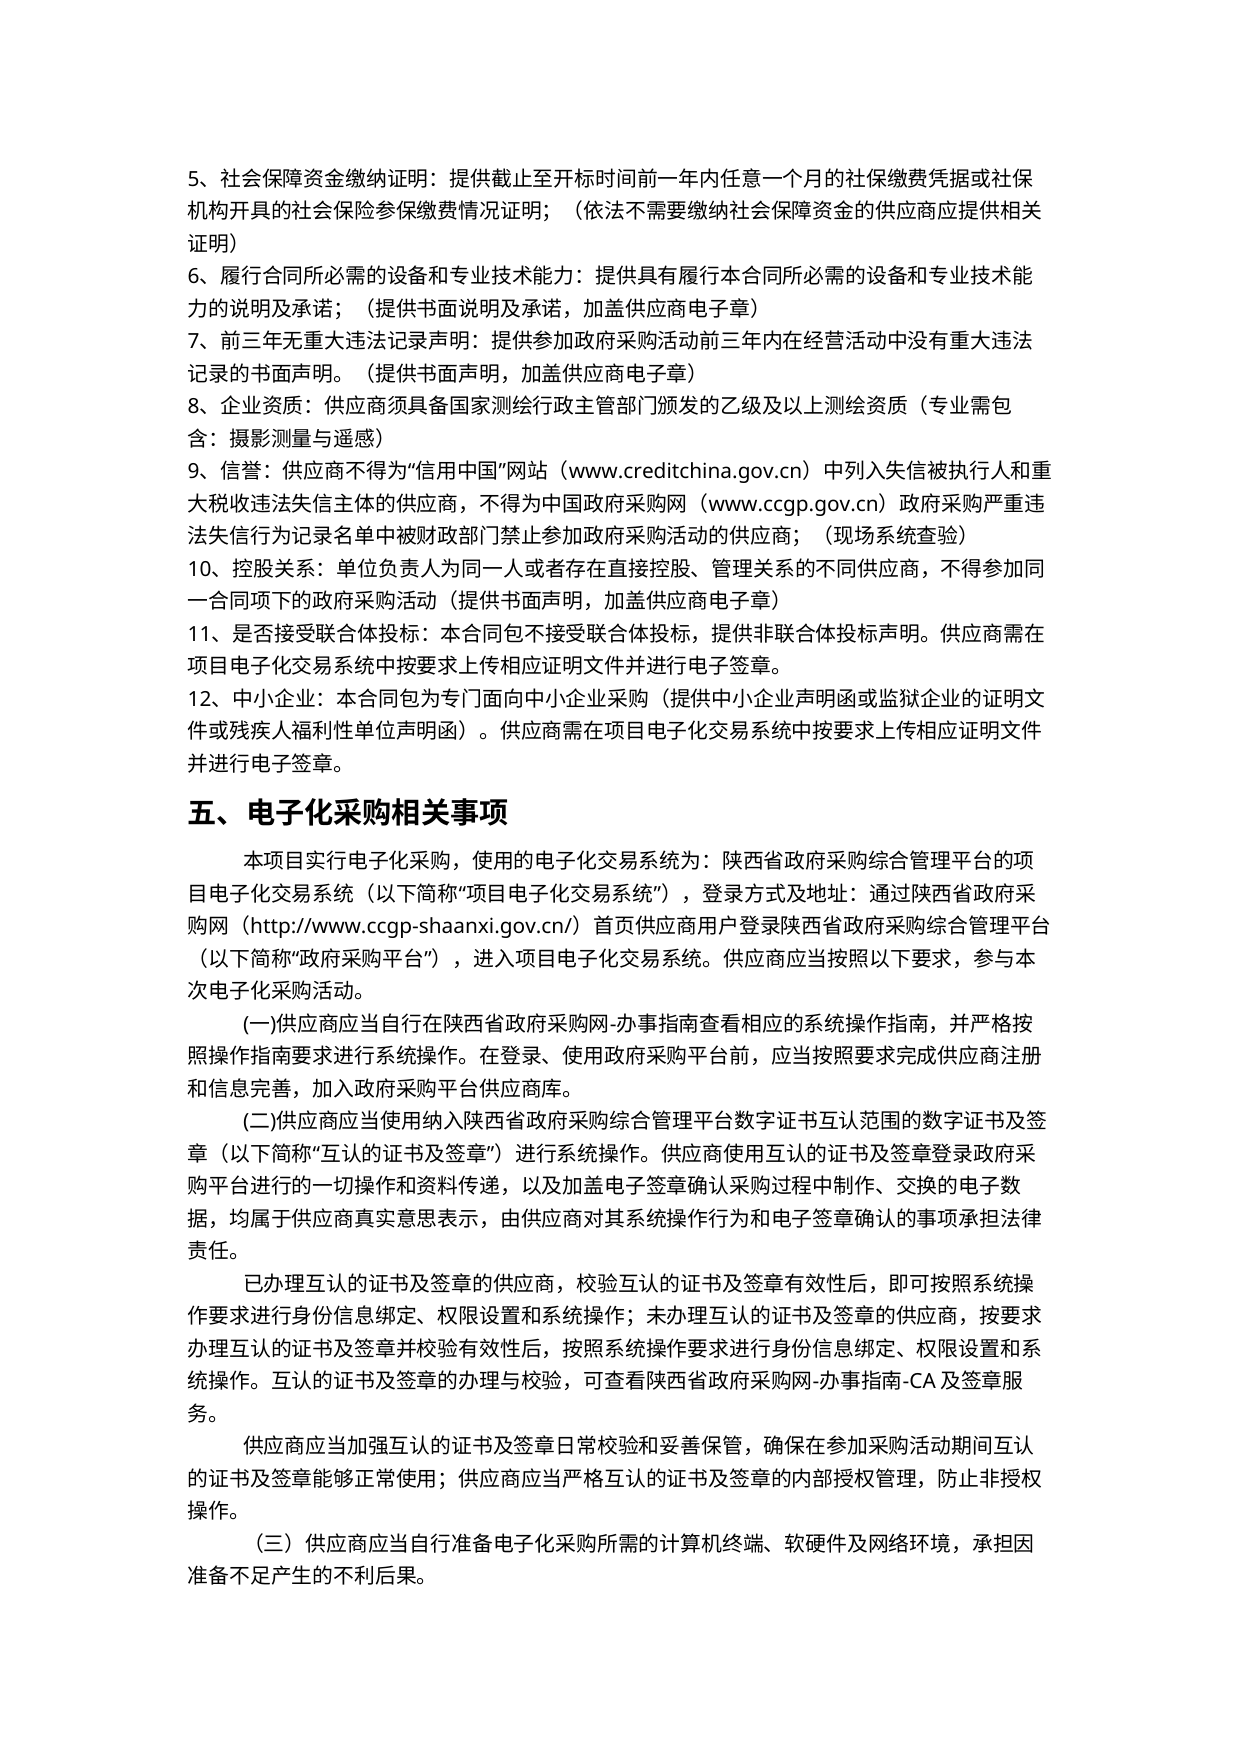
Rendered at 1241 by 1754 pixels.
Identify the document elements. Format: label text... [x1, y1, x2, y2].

text 12、中小企业：本合同包为专门面向中小企业采购（提供中小企业声明函或监狱企业的证明文件或残疾人福利性单位声明函）。供应商需在项目电子化交易系统中按要求上传相应证明文件并进行电子签章。 [187, 682, 1053, 779]
text (一)供应商应当自行在陕西省政府采购网-办事指南查看相应的系统操作指南，并严格按照操作指南要求进行系统操作。在登录、使用政府采购平台前，应当按照要求完成供应商注册和信息完善，加入政府采购平台供应商库。 [187, 1007, 1053, 1104]
text 五、电子化采购相关事项 [187, 779, 1053, 844]
text 11、是否接受联合体投标：本合同包不接受联合体投标，提供非联合体投标声明。供应商需在项目电子化交易系统中按要求上传相应证明文件并进行电子签章。 [187, 617, 1053, 682]
text 10、控股关系：单位负责人为同一人或者存在直接控股、管理关系的不同供应商，不得参加同一合同项下的政府采购活动（提供书面声明，加盖供应商电子章） [187, 552, 1053, 617]
text 8、企业资质：供应商须具备国家测绘行政主管部门颁发的乙级及以上测绘资质（专业需包含：摄影测量与遥感） [187, 389, 1053, 454]
text 5、社会保障资金缴纳证明：提供截止至开标时间前一年内任意一个月的社保缴费凭据或社保机构开具的社会保险参保缴费情况证明；（依法不需要缴纳社会保障资金的供应商应提供相关证明） [187, 162, 1053, 259]
text 7、前三年无重大违法记录声明：提供参加政府采购活动前三年内在经营活动中没有重大违法记录的书面声明。（提供书面声明，加盖供应商电子章） [187, 324, 1053, 389]
text 9、信誉：供应商不得为“信用中国”网站（www.creditchina.gov.cn）中列入失信被执行人和重大税收违法失信主体的供应商，不得为中国政府采购网（www.ccgp.gov.cn）政府采购严重违法失信行为记录名单中被财政部门禁止参加政府采购活动的供应商；（现场系统查验） [187, 454, 1053, 552]
text 已办理互认的证书及签章的供应商，校验互认的证书及签章有效性后，即可按照系统操作要求进行身份信息绑定、权限设置和系统操作；未办理互认的证书及签章的供应商，按要求办理互认的证书及签章并校验有效性后，按照系统操作要求进行身份信息绑定、权限设置和系统操作。互认的证书及签章的办理与校验，可查看陕西省政府采购网-办事指南-CA及签章服务。 [187, 1267, 1053, 1429]
text (二)供应商应当使用纳入陕西省政府采购综合管理平台数字证书互认范围的数字证书及签章（以下简称“互认的证书及签章”）进行系统操作。供应商使用互认的证书及签章登录政府采购平台进行的一切操作和资料传递，以及加盖电子签章确认采购过程中制作、交换的电子数据，均属于供应商真实意思表示，由供应商对其系统操作行为和电子签章确认的事项承担法律责任。 [187, 1104, 1053, 1267]
text （三）供应商应当自行准备电子化采购所需的计算机终端、软硬件及网络环境，承担因准备不足产生的不利后果。 [187, 1527, 1053, 1592]
text 本项目实行电子化采购，使用的电子化交易系统为：陕西省政府采购综合管理平台的项目电子化交易系统（以下简称“项目电子化交易系统”），登录方式及地址：通过陕西省政府采购网（http://www.ccgp-shaanxi.gov.cn/）首页供应商用户登录陕西省政府采购综合管理平台（以下简称“政府采购平台”），进入项目电子化交易系统。供应商应当按照以下要求，参与本次电子化采购活动。 [187, 844, 1053, 1007]
text 供应商应当加强互认的证书及签章日常校验和妥善保管，确保在参加采购活动期间互认的证书及签章能够正常使用；供应商应当严格互认的证书及签章的内部授权管理，防止非授权操作。 [187, 1429, 1053, 1527]
text 6、履行合同所必需的设备和专业技术能力：提供具有履行本合同所必需的设备和专业技术能力的说明及承诺；（提供书面说明及承诺，加盖供应商电子章） [187, 259, 1053, 324]
